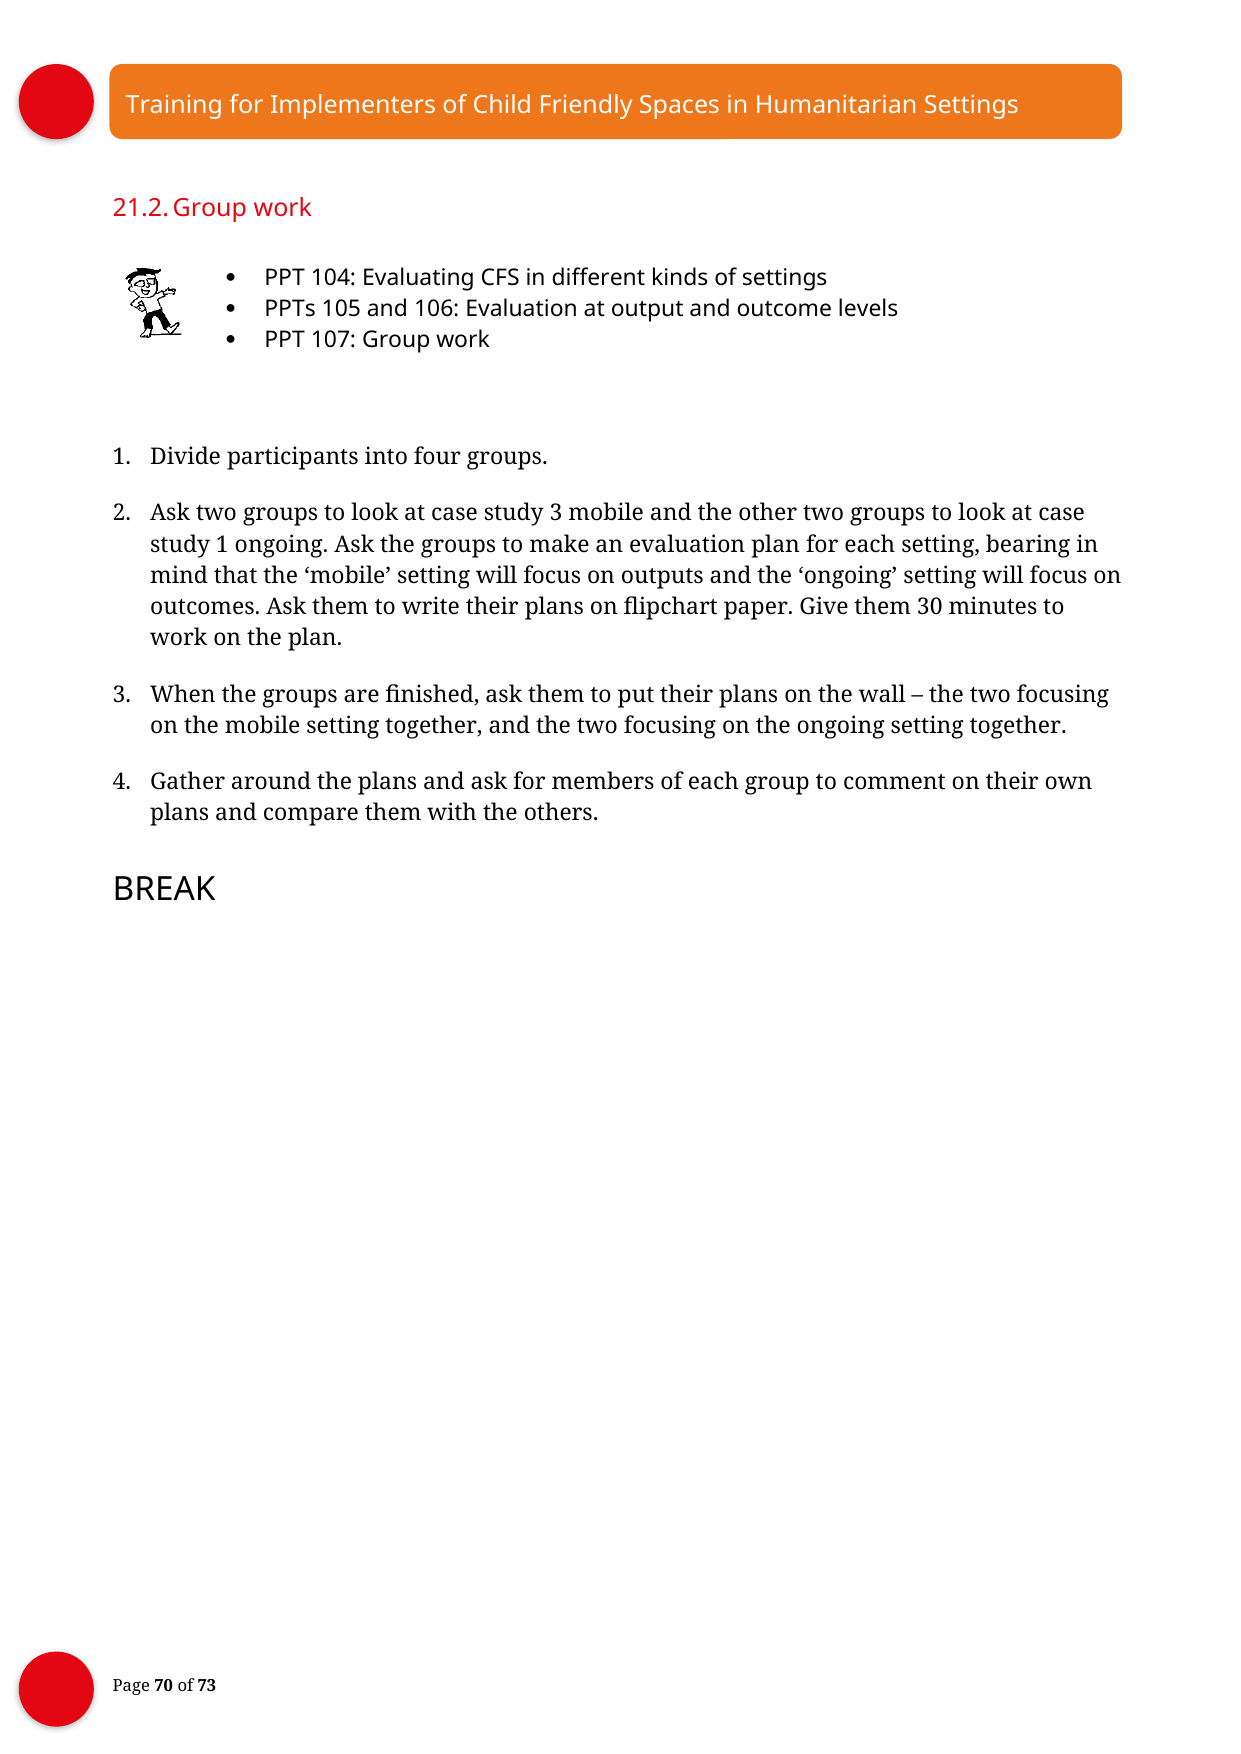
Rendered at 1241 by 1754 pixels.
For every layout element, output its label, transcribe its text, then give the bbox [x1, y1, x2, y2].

list Divide participants into four groups. [112, 440, 1128, 471]
table_header PPT 104: Evaluating CFS in different kinds of settings PPTs 105 and 106: Evaluation at output and outcome levels PPT 107: Group work [215, 248, 1127, 367]
subtitle Group work [112, 189, 1128, 223]
table_header [113, 248, 215, 367]
list When the groups are finished, ask them to put their plans on the wall – the two focusing on the mobile setting together, and the two focusing on the ongoing setting together. [112, 686, 1128, 748]
list Ask two groups to look at case study 3 mobile and the other two groups to look at case study 1 ongoing. Ask the groups to make an evaluation plan for each setting, bearing in mind that the ‘mobile’ setting will focus on outputs and the ‘ongoing’ setting will focus on outcomes. Ask them to write their plans on flipchart paper. Give them 30 minutes to work on the plan. [112, 500, 1128, 657]
list Gather around the plans and ask for members of each group to comment on their own plans and compare them with the others. [112, 777, 1128, 840]
picture [123, 260, 184, 342]
subtitle BREAK [112, 877, 1128, 923]
